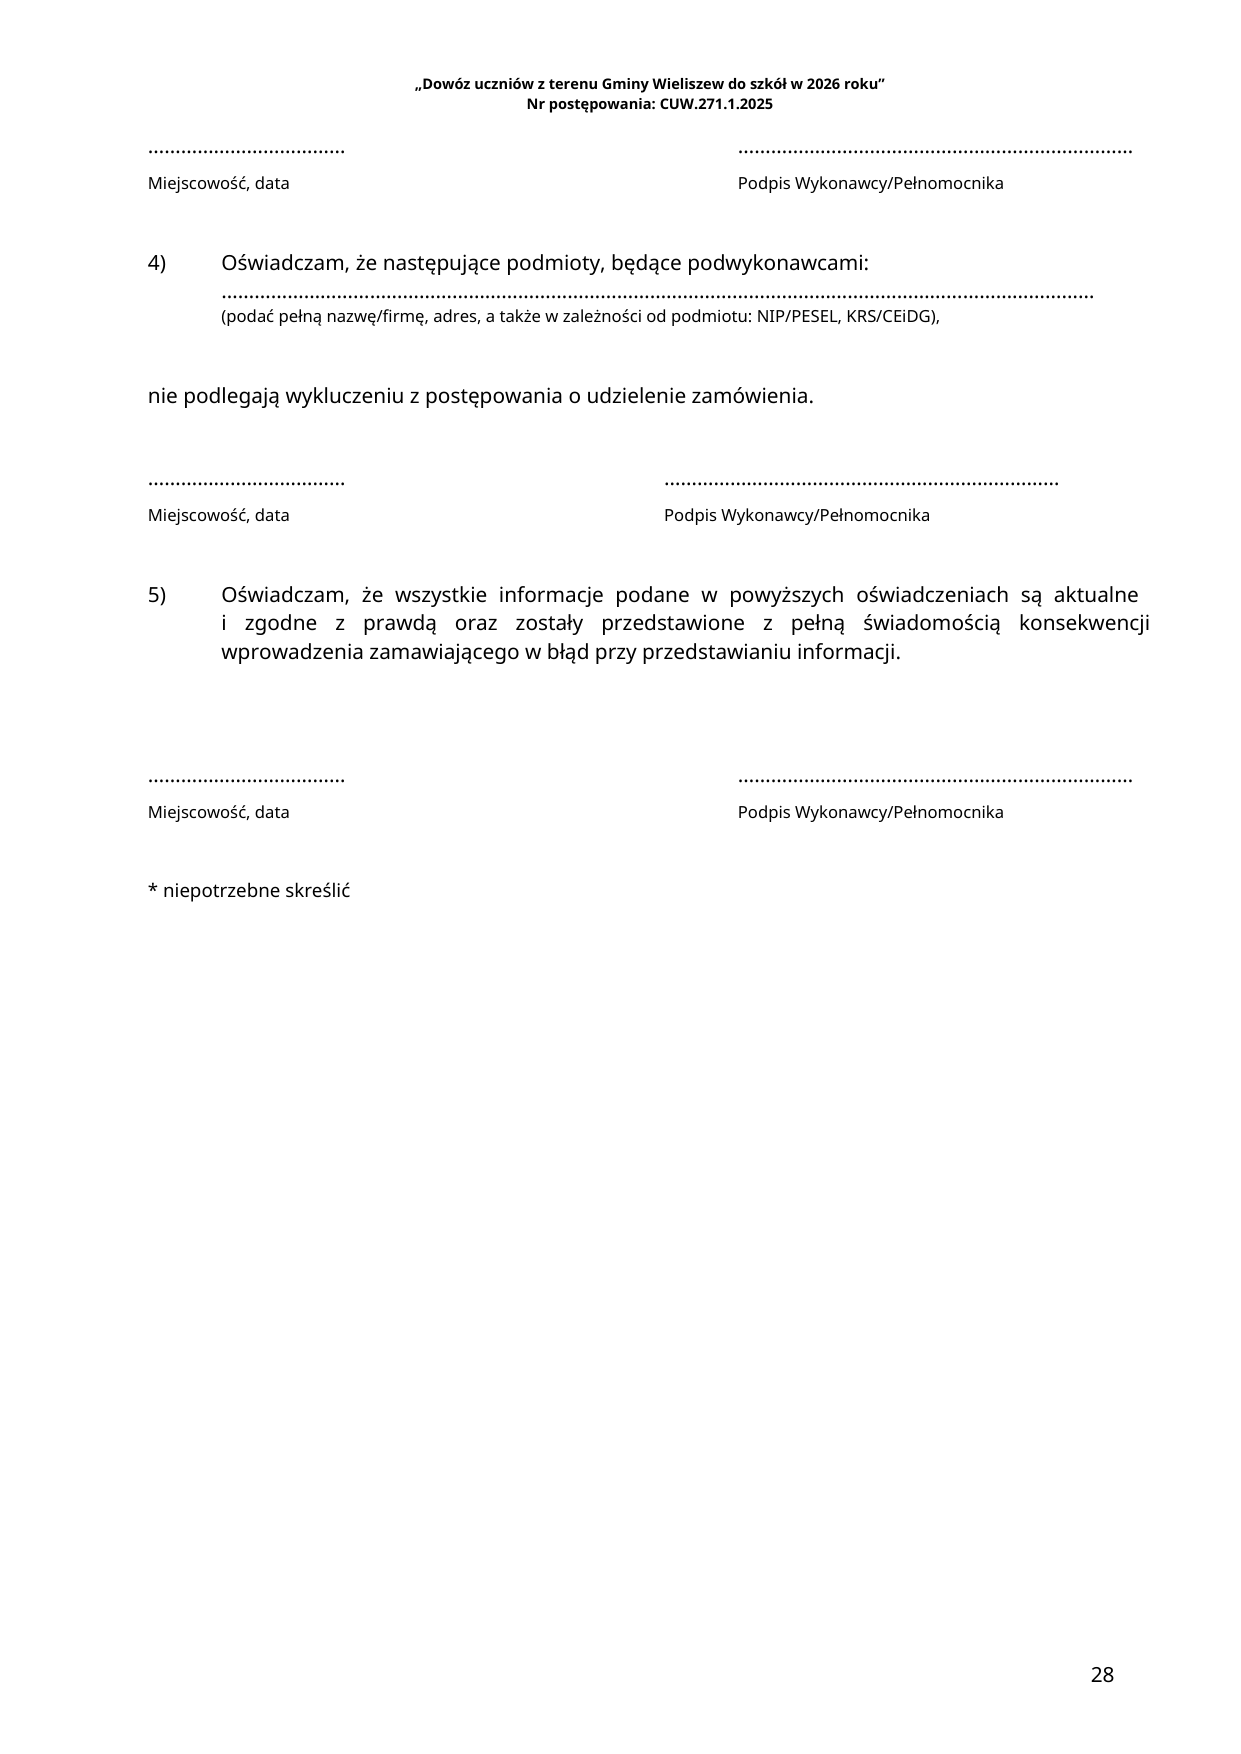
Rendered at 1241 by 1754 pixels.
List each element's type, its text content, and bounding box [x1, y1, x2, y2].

text Miejscowość, data Podpis Wykonawcy/Pełnomocnika [148, 801, 1152, 823]
text Miejscowość, data Podpis Wykonawcy/Pełnomocnika [148, 172, 1152, 195]
text Miejscowość, data Podpis Wykonawcy/Pełnomocnika [148, 504, 1152, 527]
text ……………………………… ……………………………………………………………… [148, 463, 1152, 491]
text 5) Oświadczam, że wszystkie informacje podane w powyższych oświadczeniach są aktualne i zgodne z prawdą oraz zostały przedstawione z pełną świadomością konsekwencji wprowadzenia zamawiającego w błąd przy przedstawianiu informacji. [148, 580, 1152, 665]
text ……………………………… ……………………………………………………………… [148, 760, 1152, 788]
list * niepotrzebne skreślić [148, 877, 1152, 902]
text 4) Oświadczam, że następujące podmioty, będące podwykonawcami: …………………………………………………………………………………………………………………………………………… (podać pełną nazwę/firmę, adres, a także w zależności od podmiotu: NIP/PESEL, KRS/CEiDG), [148, 248, 1152, 328]
text ……………………………… ……………………………………………………………… [148, 131, 1152, 159]
text nie podlegają wykluczeniu z postępowania o udzielenie zamówienia. [148, 381, 1152, 409]
